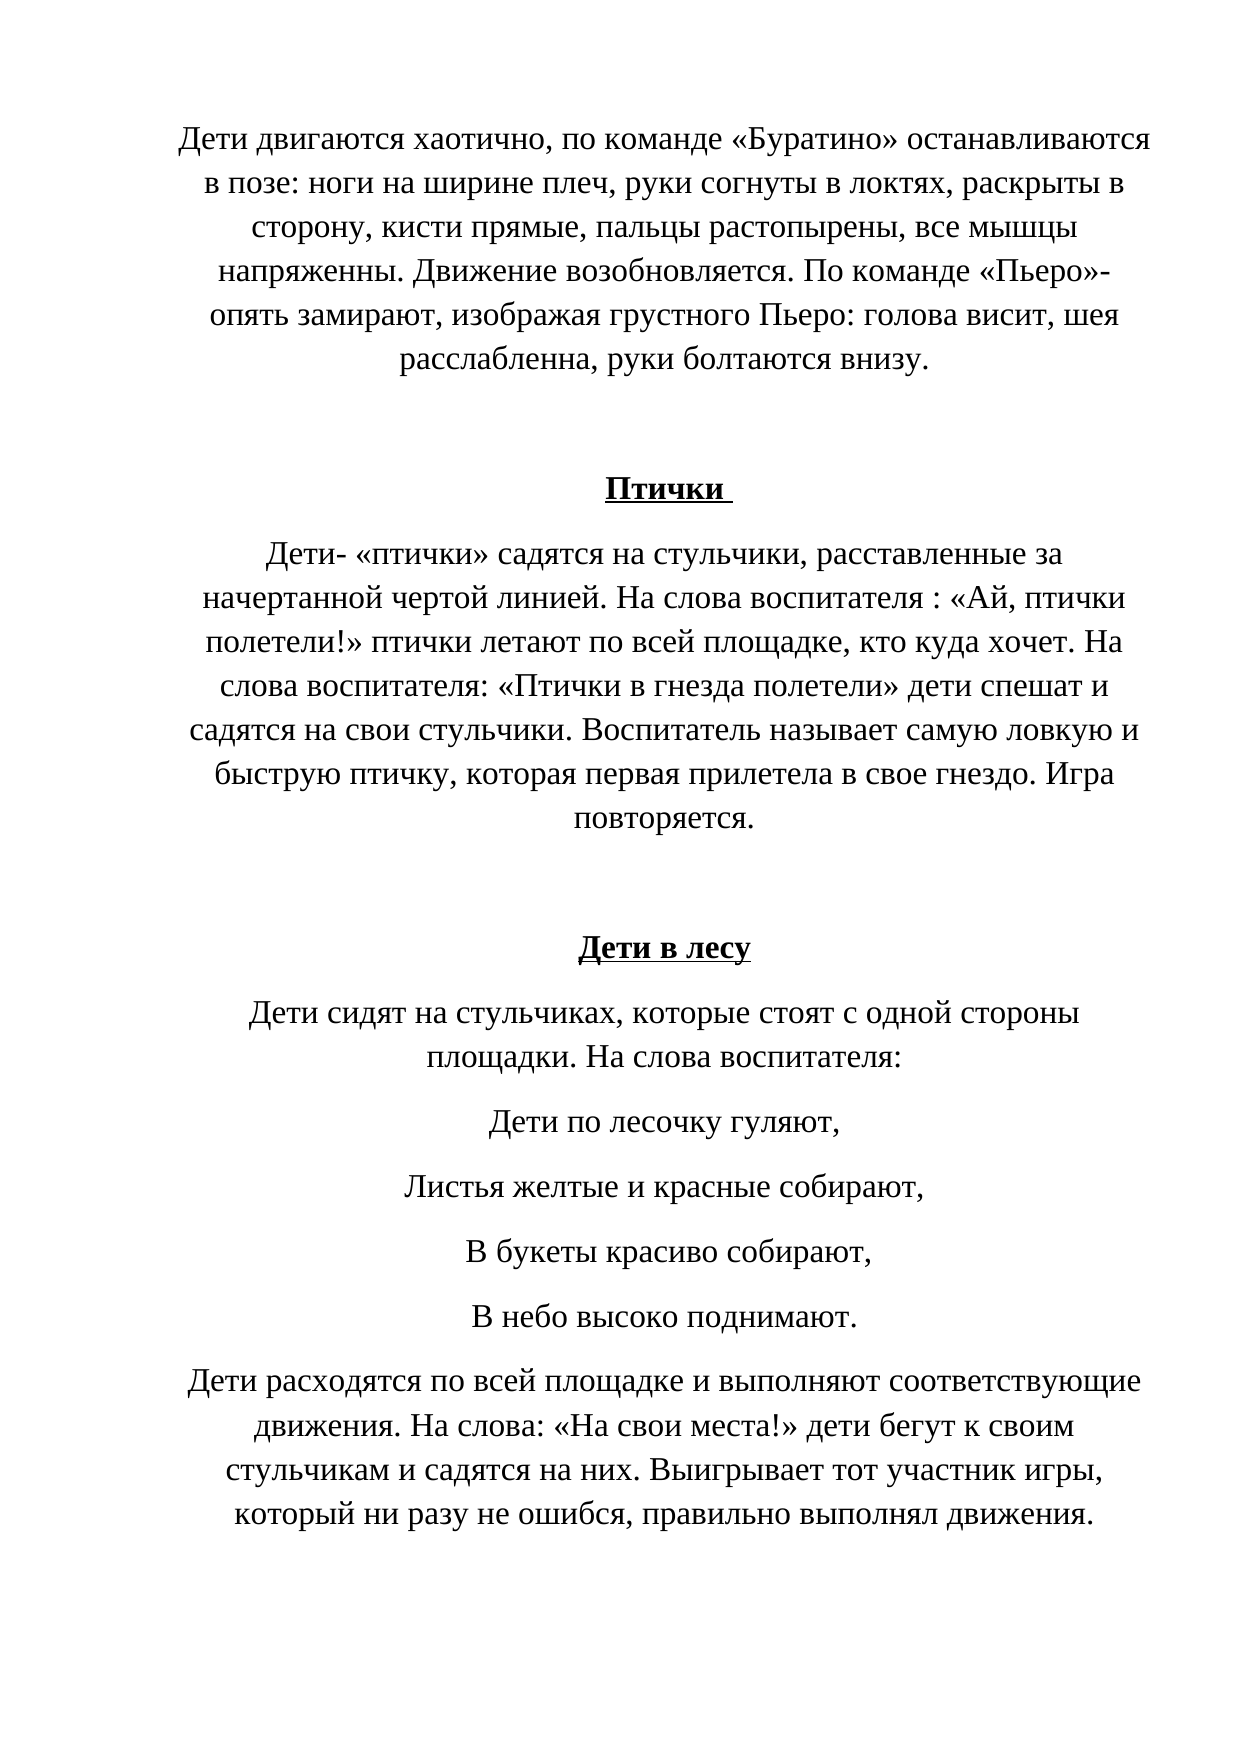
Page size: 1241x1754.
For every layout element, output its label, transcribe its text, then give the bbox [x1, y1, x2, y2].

text Листья желтые и красные собирают, [177, 1166, 1152, 1204]
text Дети расходятся по всей площадке и выполняют соответствующие движения. На слова: «На свои места!» дети бегут к своим стульчикам и садятся на них. Выигрывает тот участник игры, который ни разу не ошибся, правильно выполнял движения. [177, 1361, 1152, 1531]
text Птички [177, 468, 1152, 507]
text В небо высоко поднимают. [177, 1296, 1152, 1334]
text Дети по лесочку гуляют, [177, 1101, 1152, 1139]
text В букеты красиво собирают, [177, 1231, 1152, 1269]
text Дети двигаются хаотично, по команде «Буратино» останавливаются в позе: ноги на ширине плеч, руки согнуты в локтях, раскрыты в сторону, кисти прямые, пальцы растопырены, все мышцы напряженны. Движение возобновляется. По команде «Пьеро»- опять замирают, изображая грустного Пьеро: голова висит, шея расслабленна, руки болтаются внизу. [177, 118, 1152, 377]
text Дети- «птички» садятся на стульчики, расставленные за начертанной чертой линией. На слова воспитателя : «Ай, птички полетели!» птички летают по всей площадке, кто куда хочет. На слова воспитателя: «Птички в гнезда полетели» дети спешат и садятся на свои стульчики. Воспитатель называет самую ловкую и быструю птичку, которая первая прилетела в свое гнездо. Игра повторяется. [177, 533, 1152, 836]
text Дети сидят на стульчиках, которые стоят с одной стороны площадки. На слова воспитателя: [177, 992, 1152, 1074]
text Дети в лесу [177, 927, 1152, 966]
